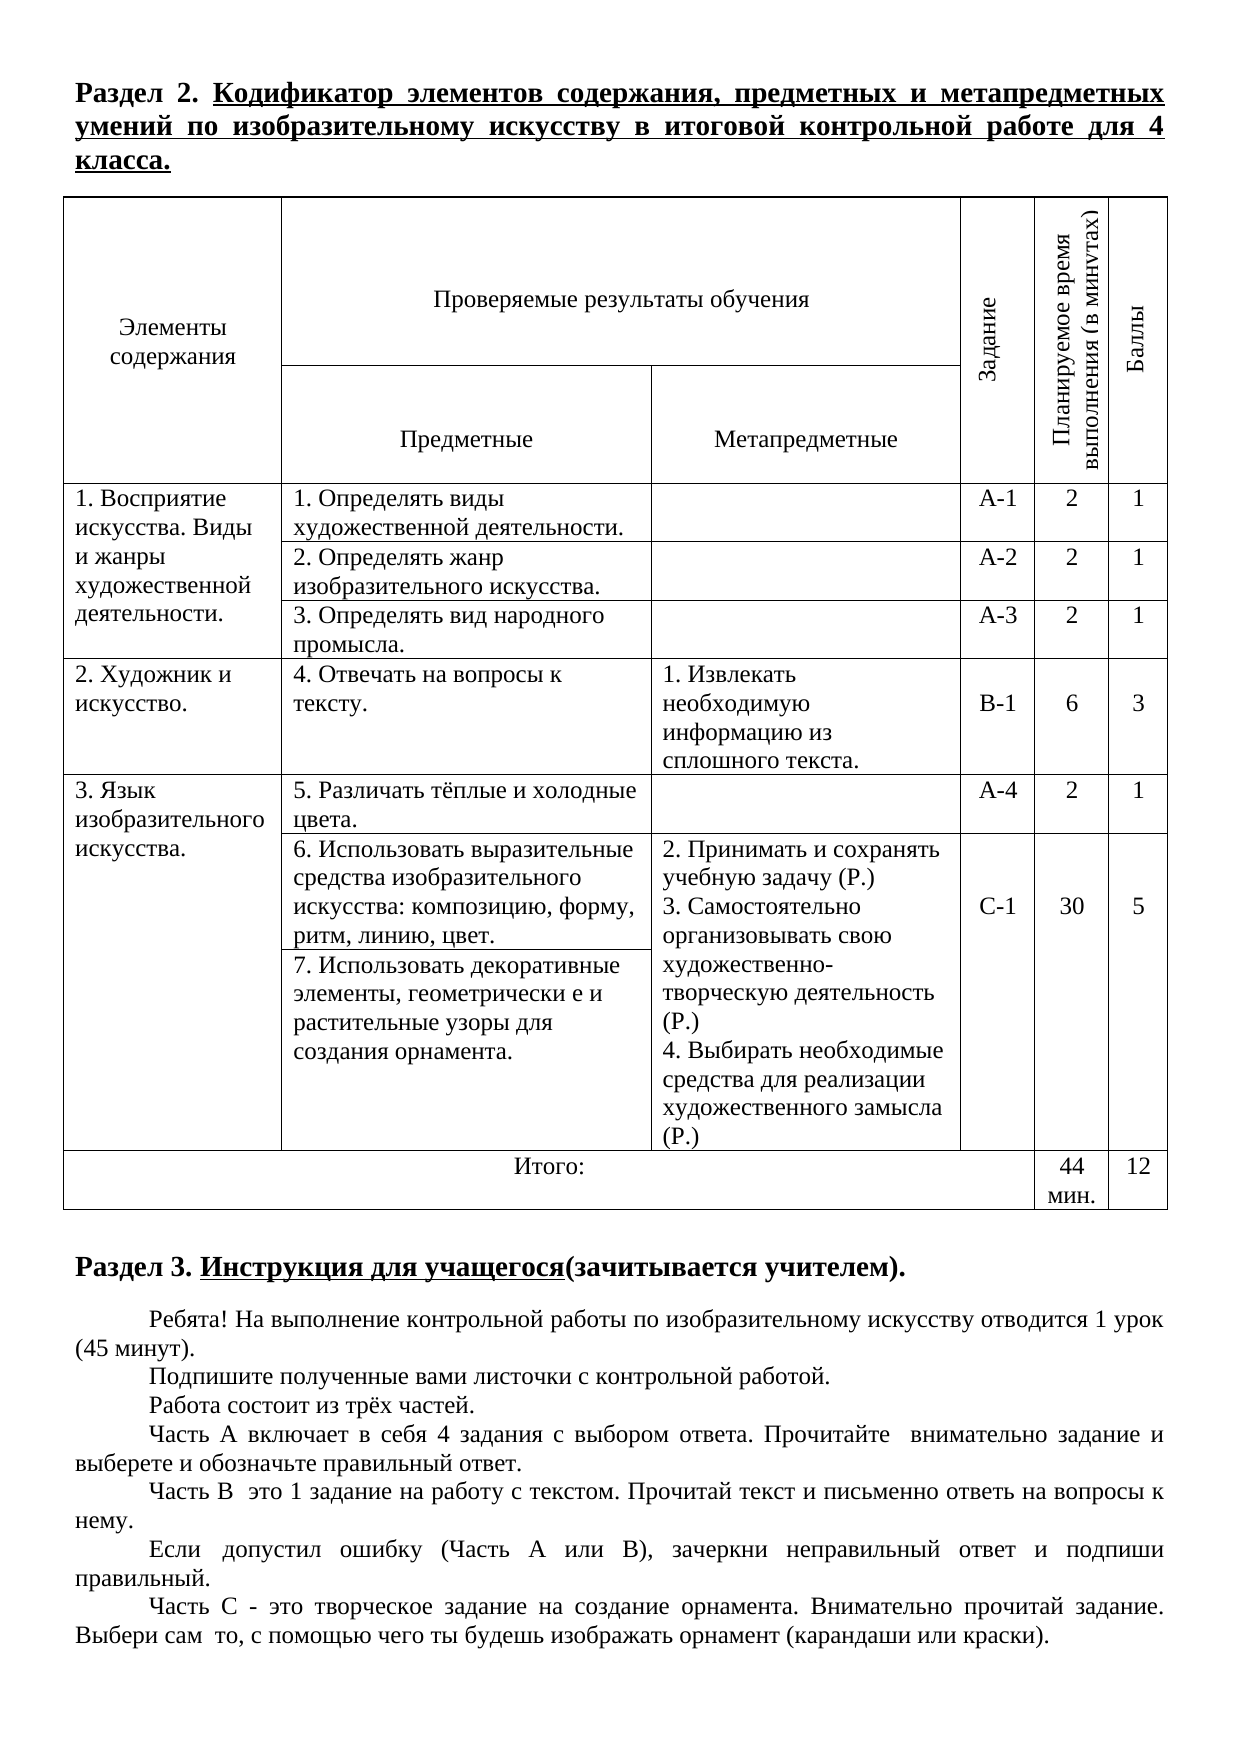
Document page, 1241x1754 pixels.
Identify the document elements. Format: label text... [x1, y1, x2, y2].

table_cell 2 [1035, 484, 1108, 541]
table_cell 2 [1035, 542, 1108, 599]
table_cell 1 [1109, 542, 1167, 599]
table_header Элементы содержания [64, 198, 281, 482]
table_cell 1 [1109, 775, 1167, 833]
table_header Планируемое время выполнения (в минутах) [1035, 198, 1108, 482]
table_cell 12 [1109, 1151, 1167, 1208]
table_cell 5. Различать тёплые и холодные цвета. [282, 775, 651, 833]
table_cell 2. Художник и искусство. [64, 659, 281, 774]
table_cell 2 [1035, 601, 1108, 658]
table_cell 2. Определять жанр изобразительного искусства. [282, 542, 651, 599]
table_cell А-2 [961, 542, 1034, 599]
table_cell 3 [1109, 659, 1167, 774]
text Раздел 2. Кодификатор элементов содержания, предметных и метапредметных умений по изобразительному искусству в итоговой контрольной работе для 4 класса. [75, 75, 1165, 138]
table_cell Итого: [64, 1151, 1034, 1208]
table_header Задание [961, 198, 1034, 482]
table_cell 2 [1035, 775, 1108, 833]
table_cell 4. Отвечать на вопросы к тексту. [282, 659, 651, 774]
table_cell 1 [1109, 484, 1167, 541]
table_cell 3. Язык изобразительного искусства. [64, 775, 281, 1150]
table_cell А-4 [961, 775, 1034, 833]
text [75, 1304, 1165, 1649]
table_cell [652, 484, 960, 541]
table_cell 3. Определять вид народного промысла. [282, 601, 651, 658]
table_header Проверяемые результаты обучения [282, 198, 960, 365]
table_cell А-3 [961, 601, 1034, 658]
table_cell [652, 775, 960, 833]
table_cell [652, 601, 960, 658]
table_cell 5 [1109, 834, 1167, 1150]
table_cell С-1 [961, 834, 1034, 1150]
table_cell Предметные [282, 366, 651, 482]
table_cell 7. Использовать декоративные элементы, геометрически е и растительные узоры для создания орнамента. [282, 950, 651, 1150]
table_cell В-1 [961, 659, 1034, 774]
table_cell 6 [1035, 659, 1108, 774]
table_cell [652, 542, 960, 599]
table_cell 30 [1035, 834, 1108, 1150]
table_cell 1. Извлекать необходимую информацию из сплошного текста. [652, 659, 960, 774]
text Раздел 2. Кодификатор элементов содержания, предметных и метапредметных умений по изобразительному искусству в итоговой контрольной работе для 4 класса. [75, 139, 1165, 176]
table_header Баллы [1109, 198, 1167, 482]
table_cell 1 [1109, 601, 1167, 658]
table_cell 2. Принимать и сохранять учебную задачу (Р.) 3. Самостоятельно организовывать свою художественно-творческую деятельность (Р.) 4. Выбирать необходимые средства для реализации художественного замысла (Р.) [652, 834, 960, 1150]
table_cell 1. Восприятие искусства. Виды и жанры художественной деятельности. [64, 484, 281, 658]
table_cell 6. Использовать выразительные средства изобразительного искусства: композицию, форму, ритм, линию, цвет. [282, 834, 651, 949]
table_cell А-1 [961, 484, 1034, 541]
text Раздел 3. Инструкция для учащегося(зачитывается учителем). [75, 1249, 1165, 1283]
table_cell 44 мин. [1035, 1151, 1108, 1208]
table_cell 1. Определять виды художественной деятельности. [282, 484, 651, 541]
table_cell Метапредметные [652, 366, 960, 482]
